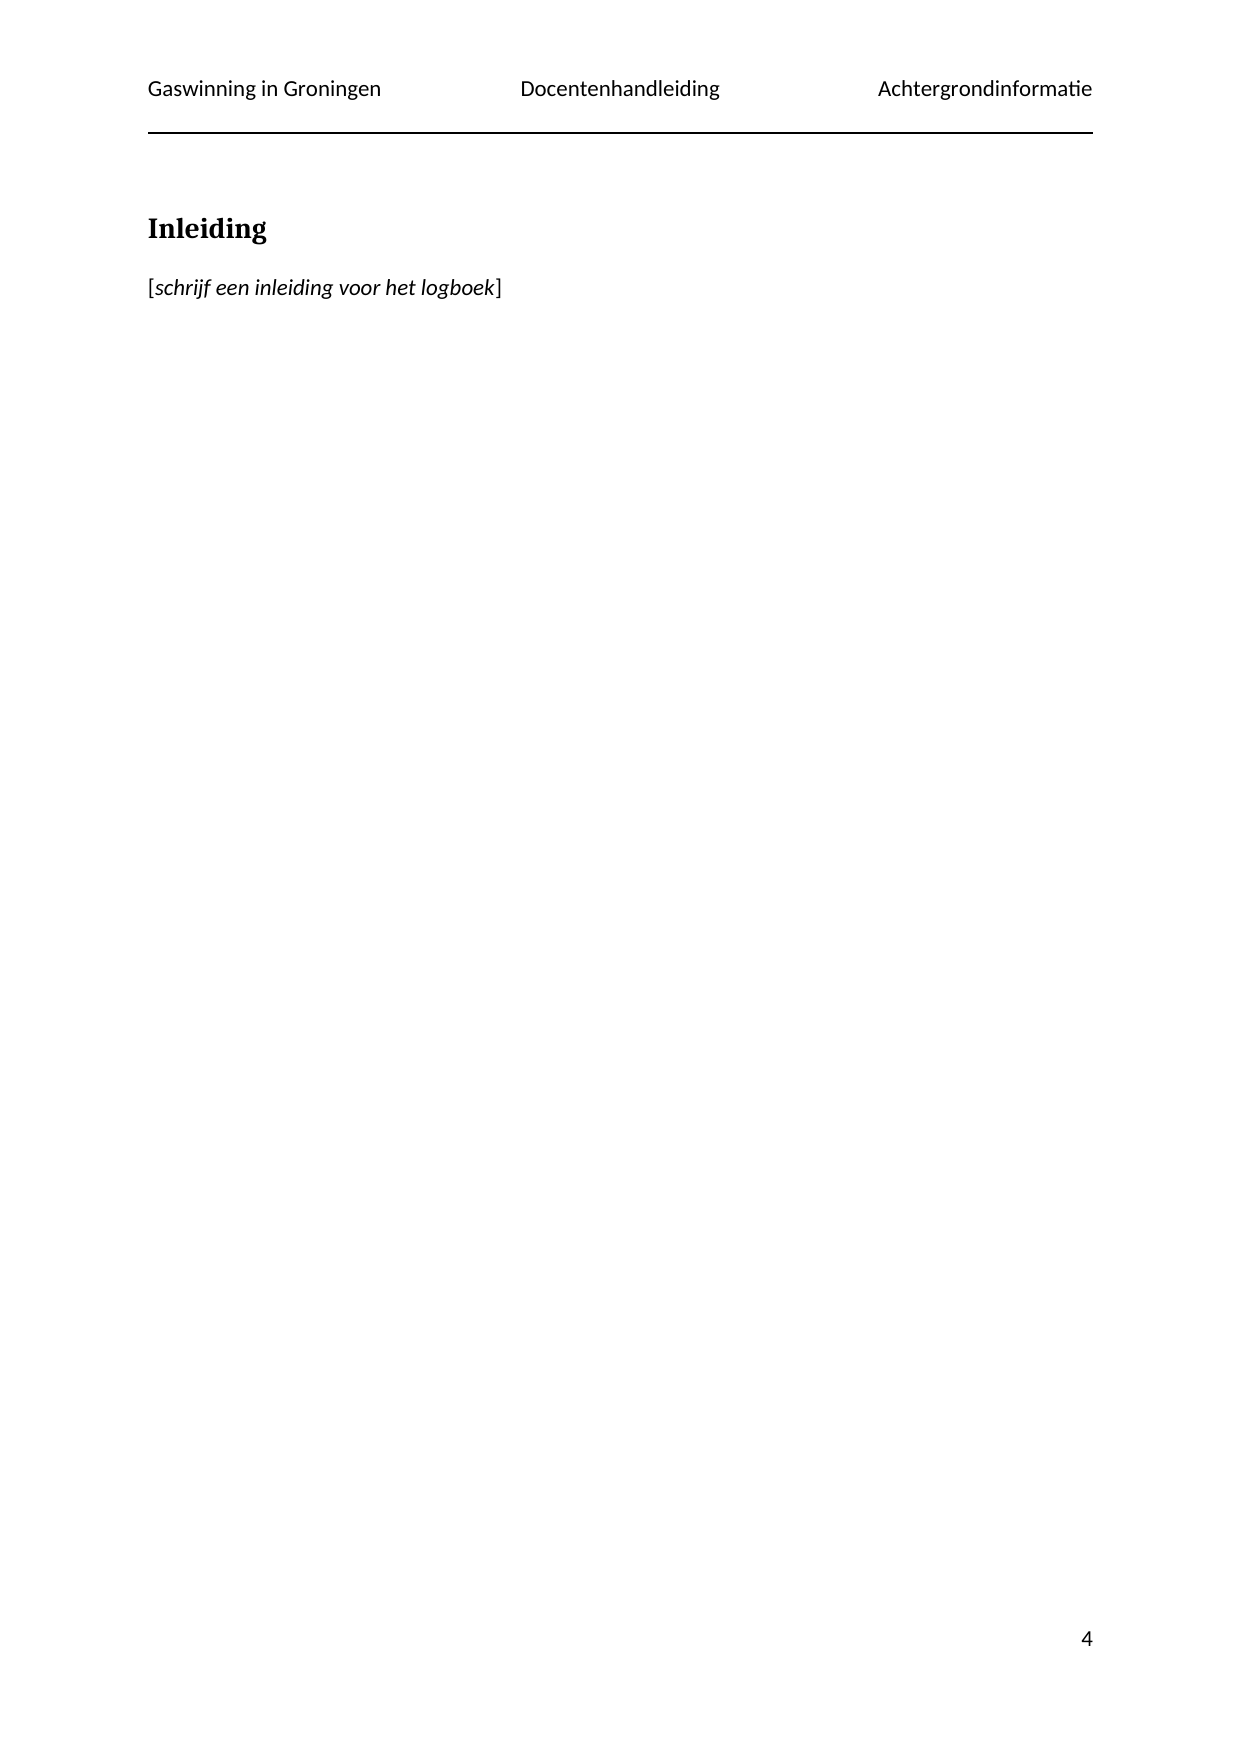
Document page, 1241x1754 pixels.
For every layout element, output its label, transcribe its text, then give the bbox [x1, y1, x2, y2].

text [schrijf een inleiding voor het logboek] [148, 273, 1093, 302]
subtitle Inleiding [148, 212, 1093, 246]
